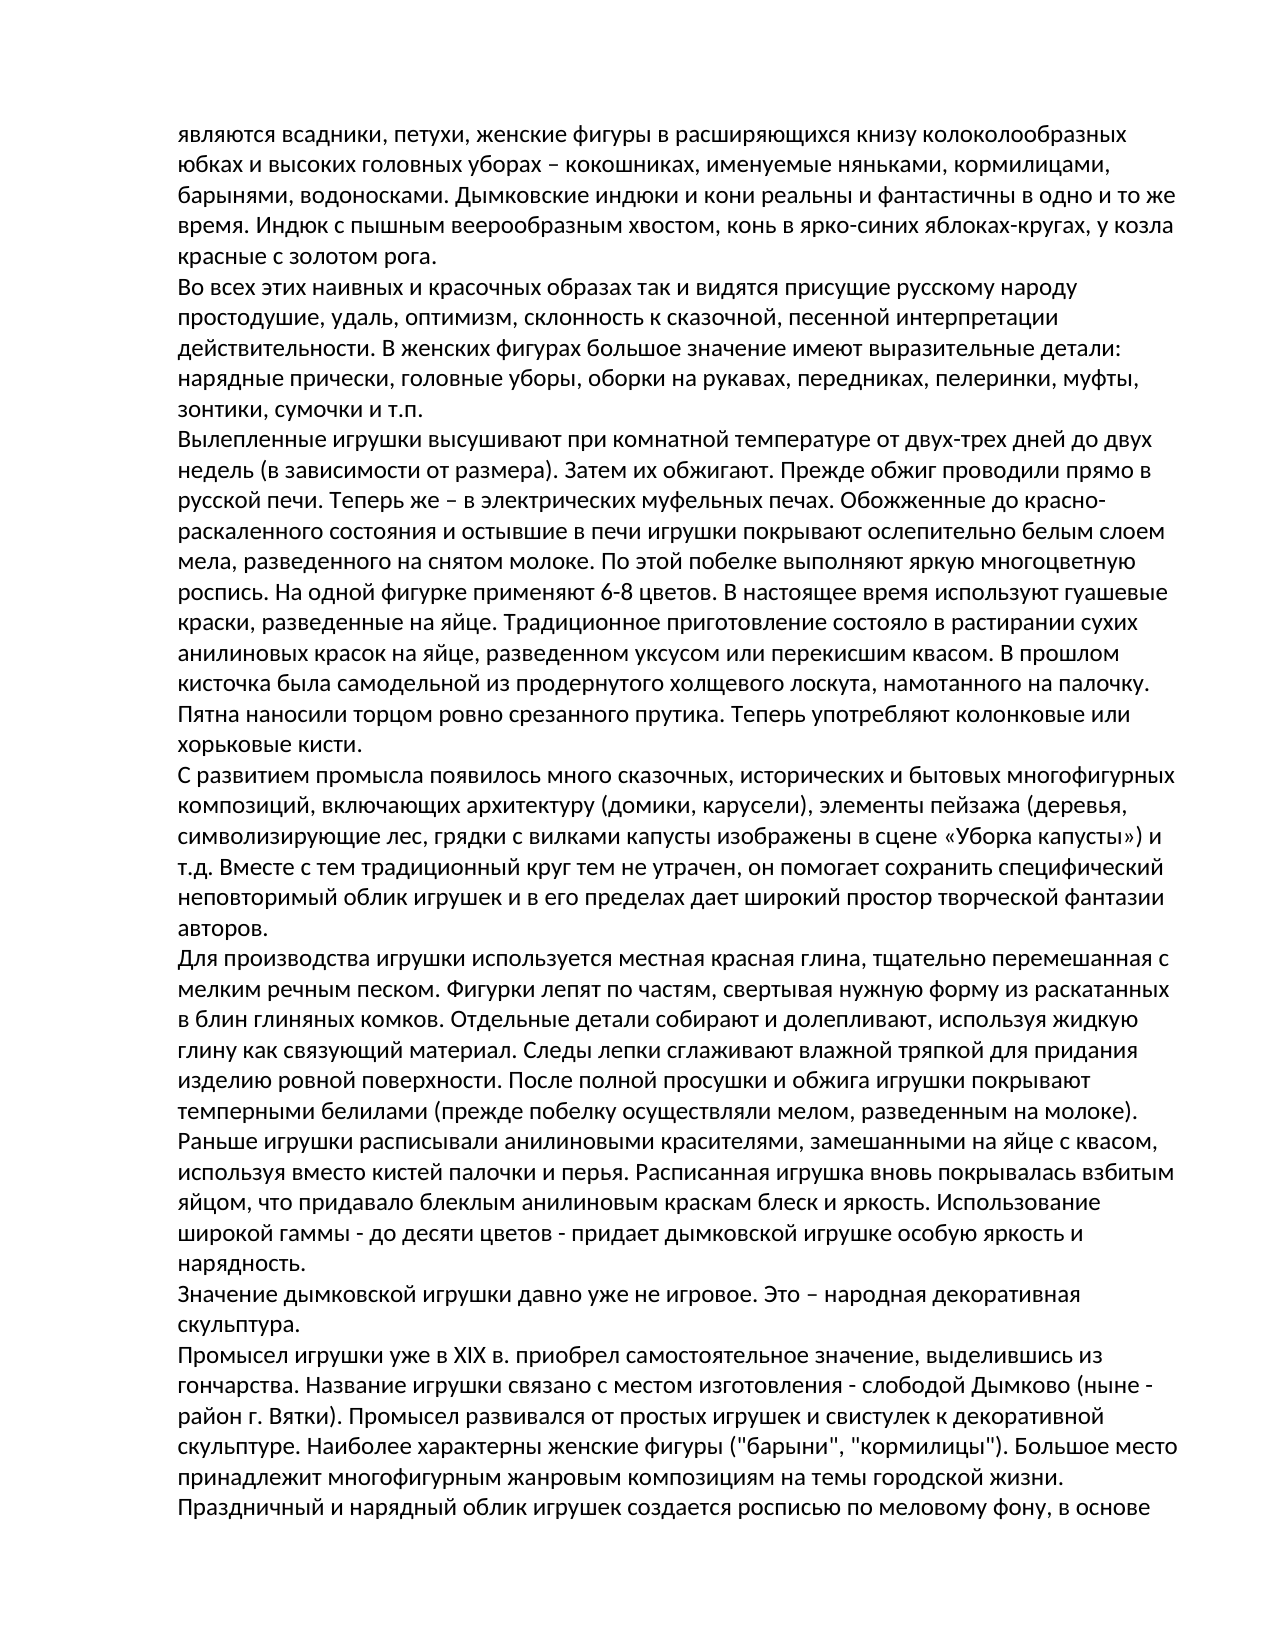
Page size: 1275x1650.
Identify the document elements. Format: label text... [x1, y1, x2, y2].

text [177, 1339, 1186, 1522]
text Значение дымковской игрушки давно уже не игровое. Это – народная декоративная скульптура. [177, 1278, 1186, 1339]
text Во всех этих наивных и красочных образах так и видятся присущие русскому народу простодушие, удаль, оптимизм, склонность к сказочной, песенной интерпретации действительности. В женских фигурах большое значение имеют выразительные детали: нарядные прически, головные уборы, оборки на рукавах, передниках, пелеринки, муфты, зонтики, сумочки и т.п. [177, 271, 1186, 423]
text С развитием промысла появилось много сказочных, исторических и бытовых многофигурных композиций, включающих архитектуру (домики, карусели), элементы пейзажа (деревья, символизирующие лес, грядки с вилками капусты изображены в сцене «Уборка капусты») и т.д. Вместе с тем традиционный круг тем не утрачен, он помогает сохранить специфический неповторимый облик игрушек и в его пределах дает широкий простор творческой фантазии авторов. [177, 759, 1186, 942]
text Для производства игрушки используется местная красная глина, тщательно перемешанная с мелким речным песком. Фигурки лепят по частям, свертывая нужную форму из раскатанных в блин глиняных комков. Отдельные детали собирают и долепливают, используя жидкую глину как связующий материал. Следы лепки сглаживают влажной тряпкой для придания изделию ровной поверхности. После полной просушки и обжига игрушки покрывают темперными белилами (прежде побелку осуществляли мелом, разведенным на молоке). Раньше игрушки расписывали анилиновыми красителями, замешанными на яйце с квасом, используя вместо кистей палочки и перья. Расписанная игрушка вновь покрывалась взбитым яйцом, что придавало блеклым анилиновым краскам блеск и яркость. Использование широкой гаммы - до десяти цветов - придает дымковской игрушке особую яркость и нарядность. [177, 942, 1186, 1278]
text Вылепленные игрушки высушивают при комнатной температуре от двух-трех дней до двух недель (в зависимости от размера). Затем их обжигают. Прежде обжиг проводили прямо в русской печи. Теперь же – в электрических муфельных печах. Обожженные до красно-раскаленного состояния и остывшие в печи игрушки покрывают ослепительно белым слоем мела, разведенного на снятом молоке. По этой побелке выполняют яркую многоцветную роспись. На одной фигурке применяют 6-8 цветов. В настоящее время используют гуашевые краски, разведенные на яйце. Традиционное приготовление состояло в растирании сухих анилиновых красок на яйце, разведенном уксусом или перекисшим квасом. В прошлом кисточка была самодельной из продернутого холщевого лоскута, намотанного на палочку. Пятна наносили торцом ровно срезанного прутика. Теперь употребляют колонковые или хорьковые кисти. [177, 423, 1186, 759]
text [177, 118, 1186, 271]
